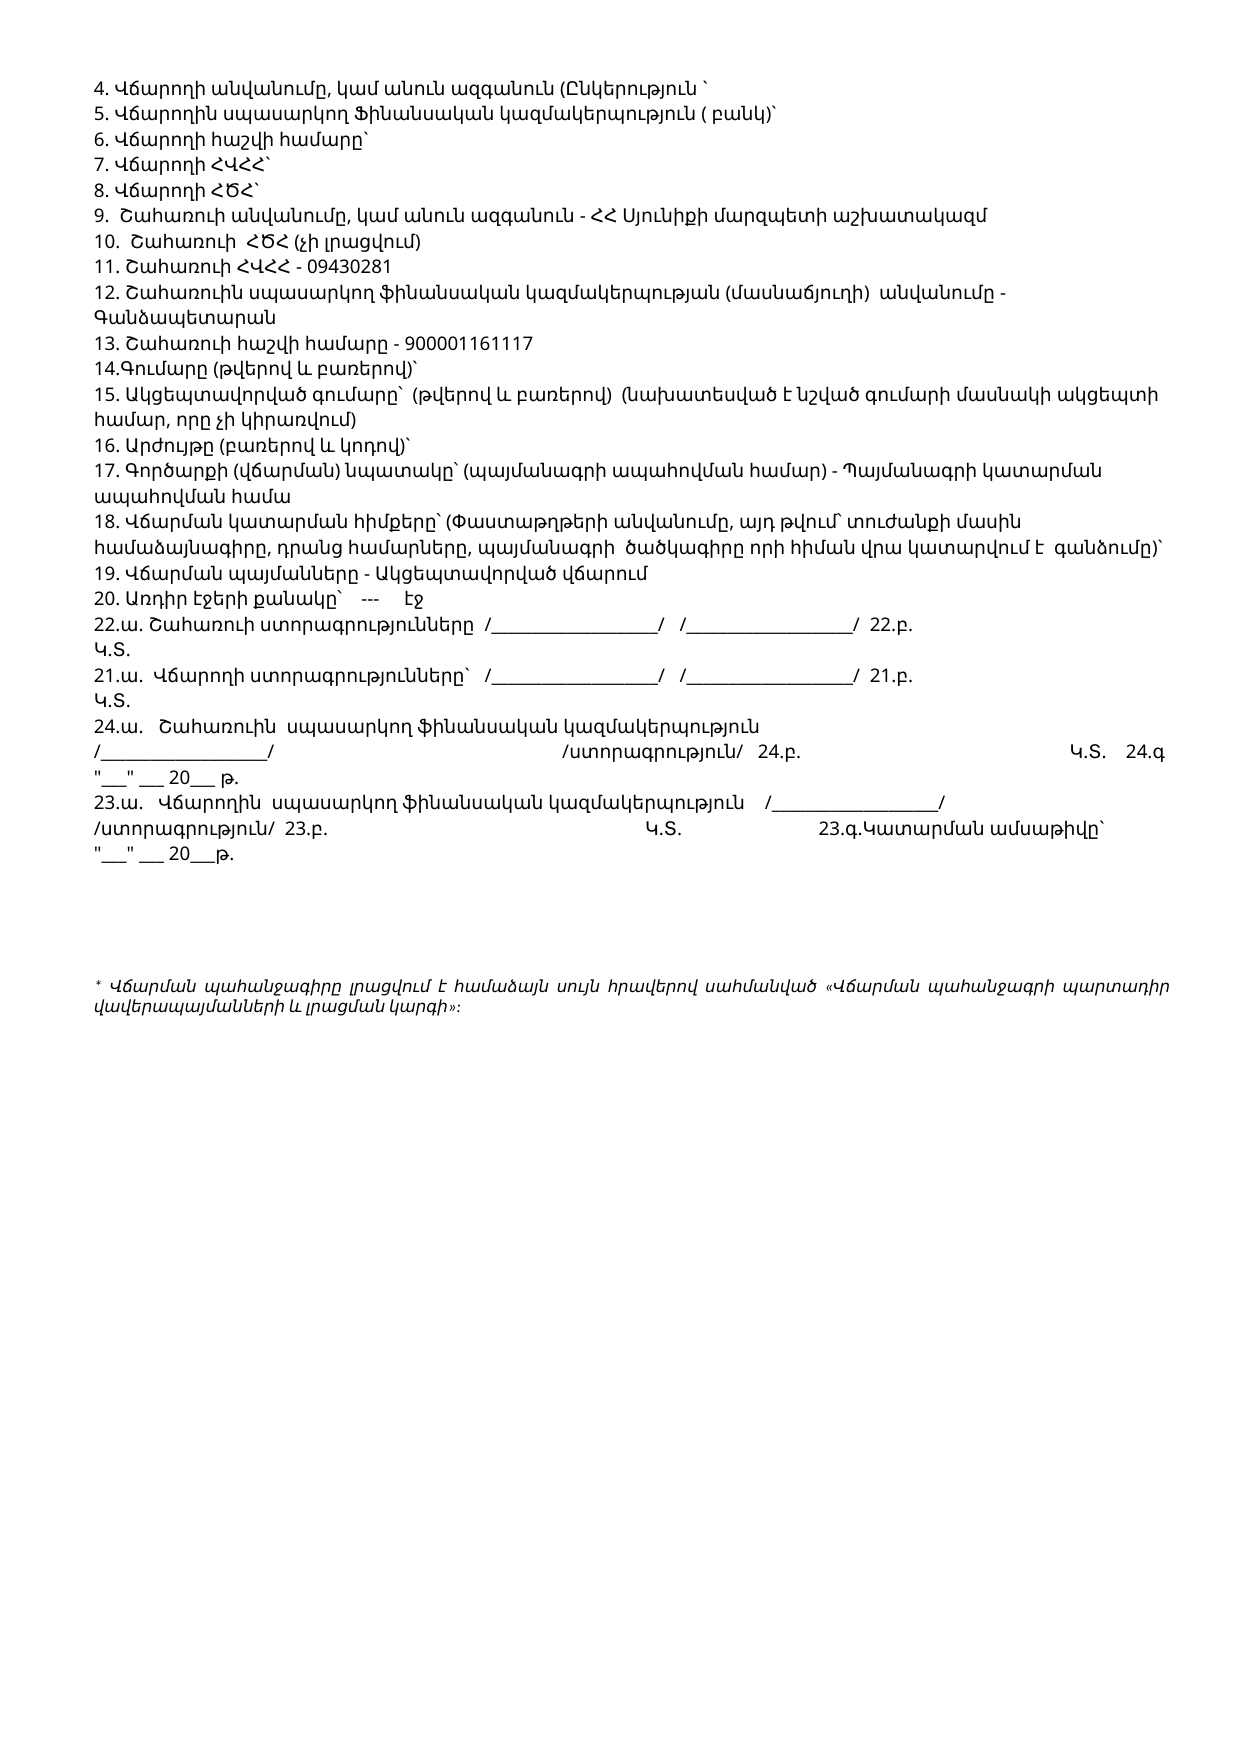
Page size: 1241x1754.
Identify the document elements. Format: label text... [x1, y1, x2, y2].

text * Վճարման պահանջագիրը լրացվում է համաձայն սույն հրավերով սահմանված «Վճարման պահանջագրի պարտադիր վավերապայմանների և լրացման կարգի»: [94, 976, 1171, 1017]
